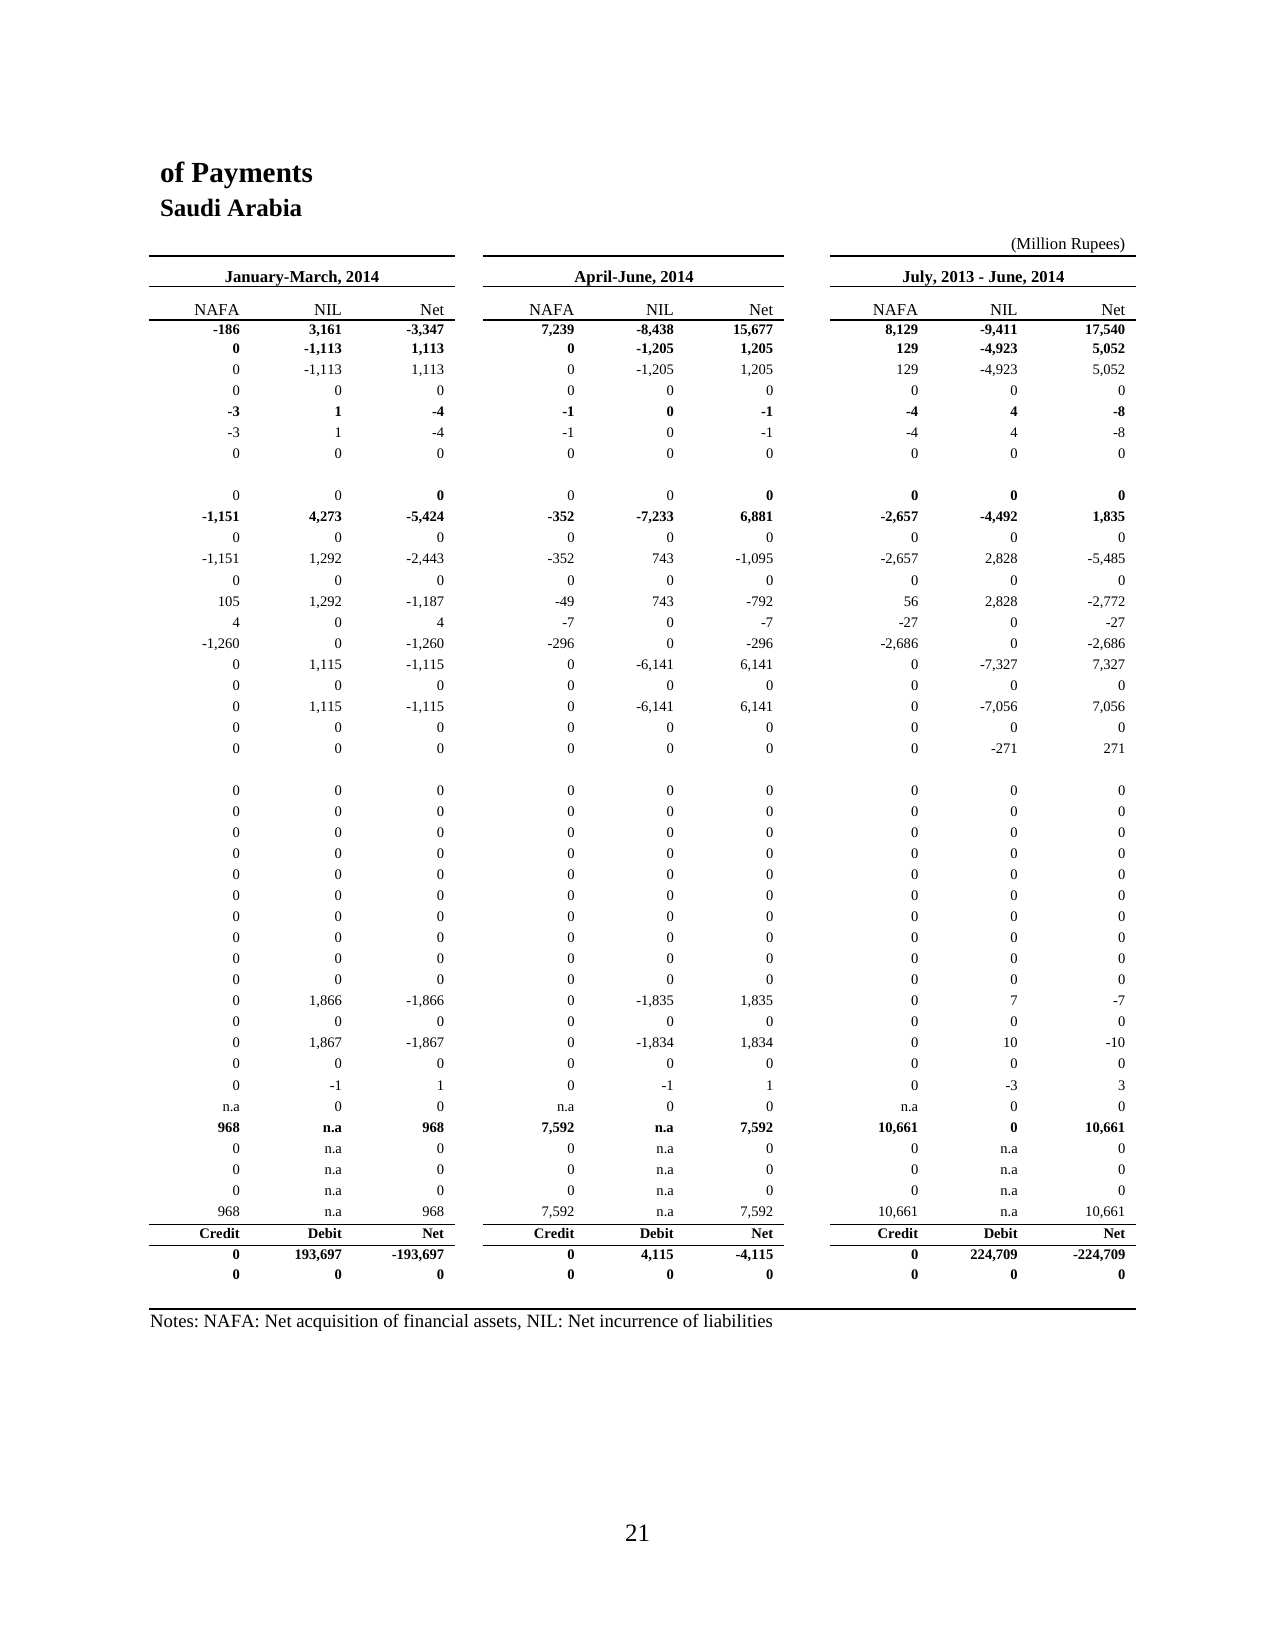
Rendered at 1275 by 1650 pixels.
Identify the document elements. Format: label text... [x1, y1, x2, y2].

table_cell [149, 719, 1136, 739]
text Notes: NAFA: Net acquisition of financial assets, NIL: Net incurrence of liabilities [150, 1310, 1125, 1331]
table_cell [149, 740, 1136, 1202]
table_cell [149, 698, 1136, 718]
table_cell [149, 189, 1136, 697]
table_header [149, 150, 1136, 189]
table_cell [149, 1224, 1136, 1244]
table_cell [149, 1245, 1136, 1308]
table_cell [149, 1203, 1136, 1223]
